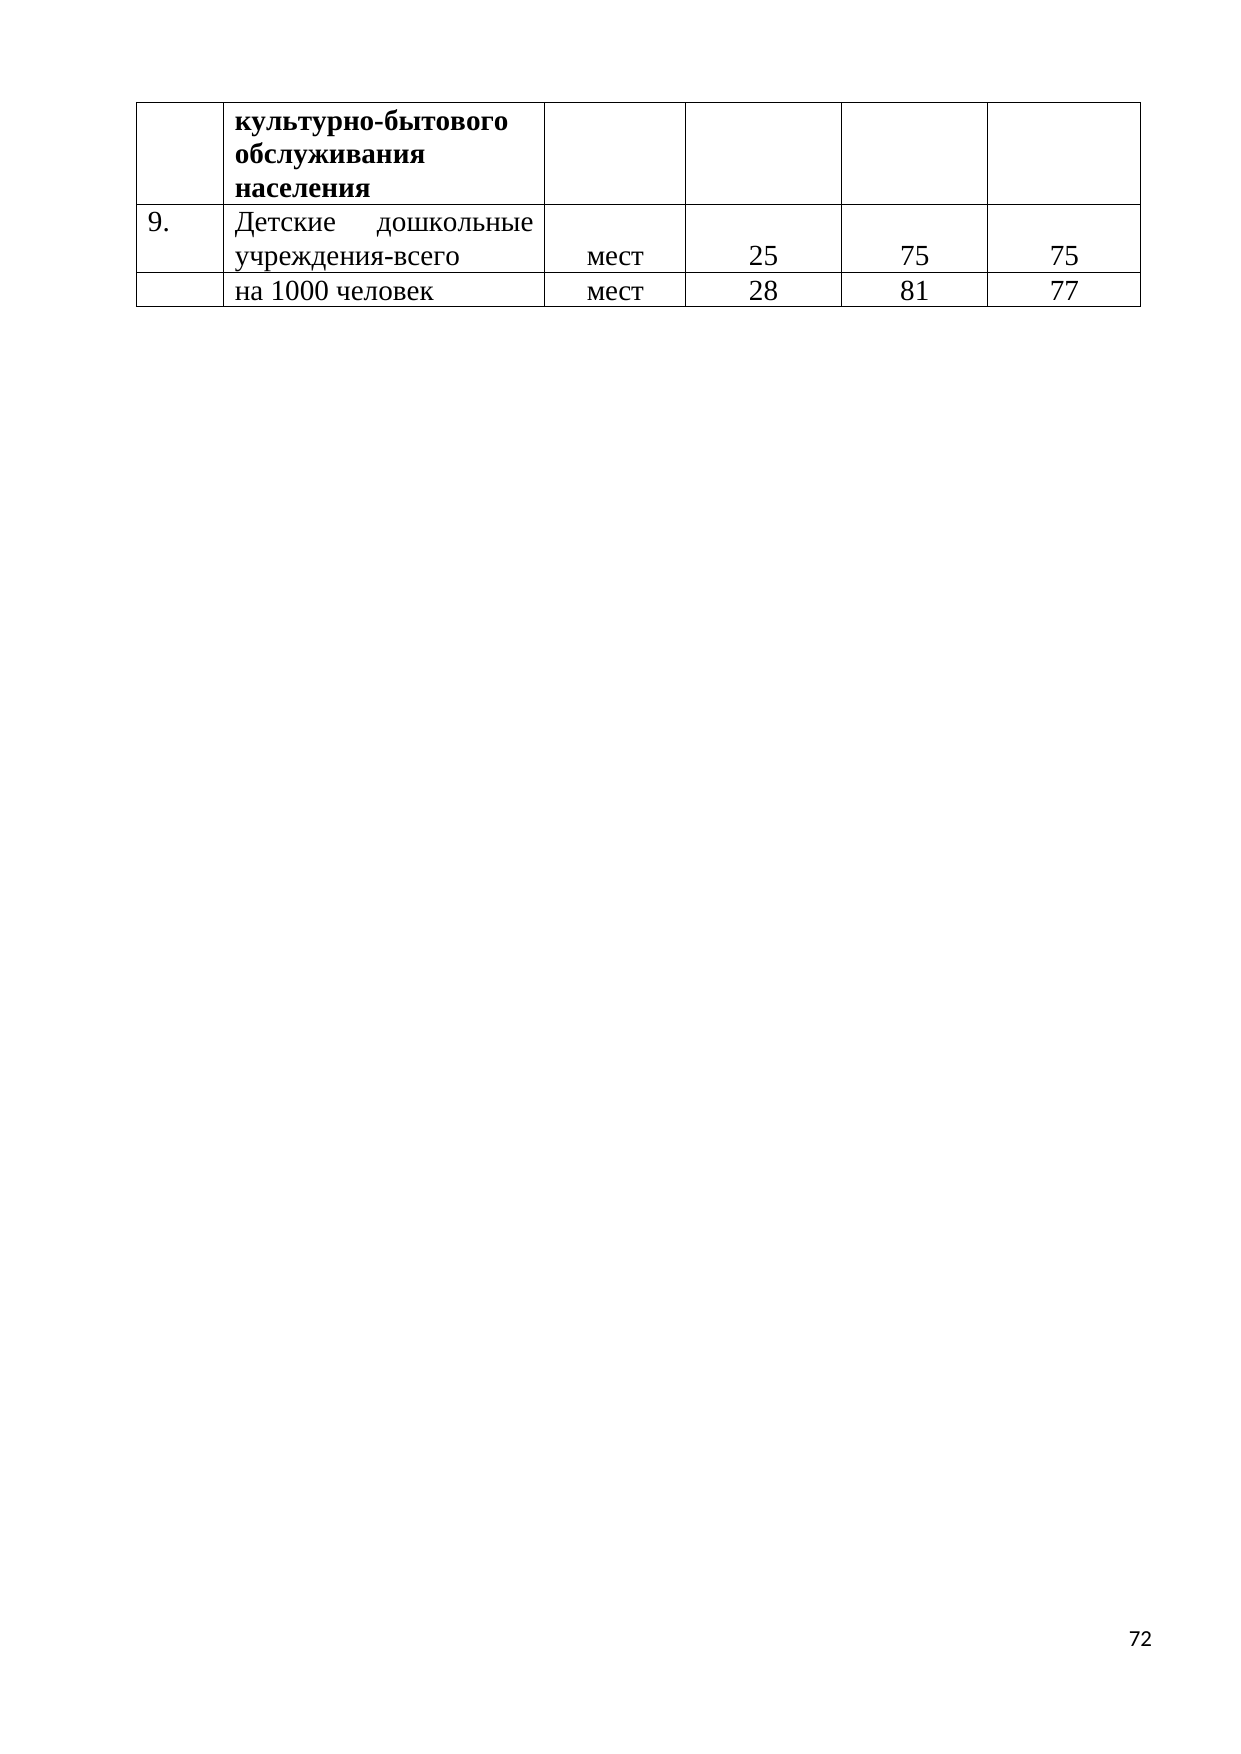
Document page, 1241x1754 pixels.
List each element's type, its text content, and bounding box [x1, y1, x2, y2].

table_cell Детские дошкольные учреждения-всего [224, 205, 544, 272]
table_cell 75 [988, 205, 1140, 272]
table_cell мест [545, 205, 685, 272]
table_cell [137, 273, 223, 306]
table_cell [842, 103, 987, 203]
table_cell 25 [686, 205, 841, 272]
table_cell [545, 103, 685, 203]
table_cell [137, 103, 223, 203]
table_cell мест [545, 273, 685, 306]
table_cell 28 [686, 273, 841, 306]
table_cell на 1000 человек [224, 273, 544, 306]
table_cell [224, 103, 544, 203]
table_cell [988, 103, 1140, 203]
table_cell 9. [137, 205, 223, 272]
table_cell 77 [988, 273, 1140, 306]
table_cell 75 [842, 205, 987, 272]
table_cell 81 [842, 273, 987, 306]
table_cell [686, 103, 841, 203]
